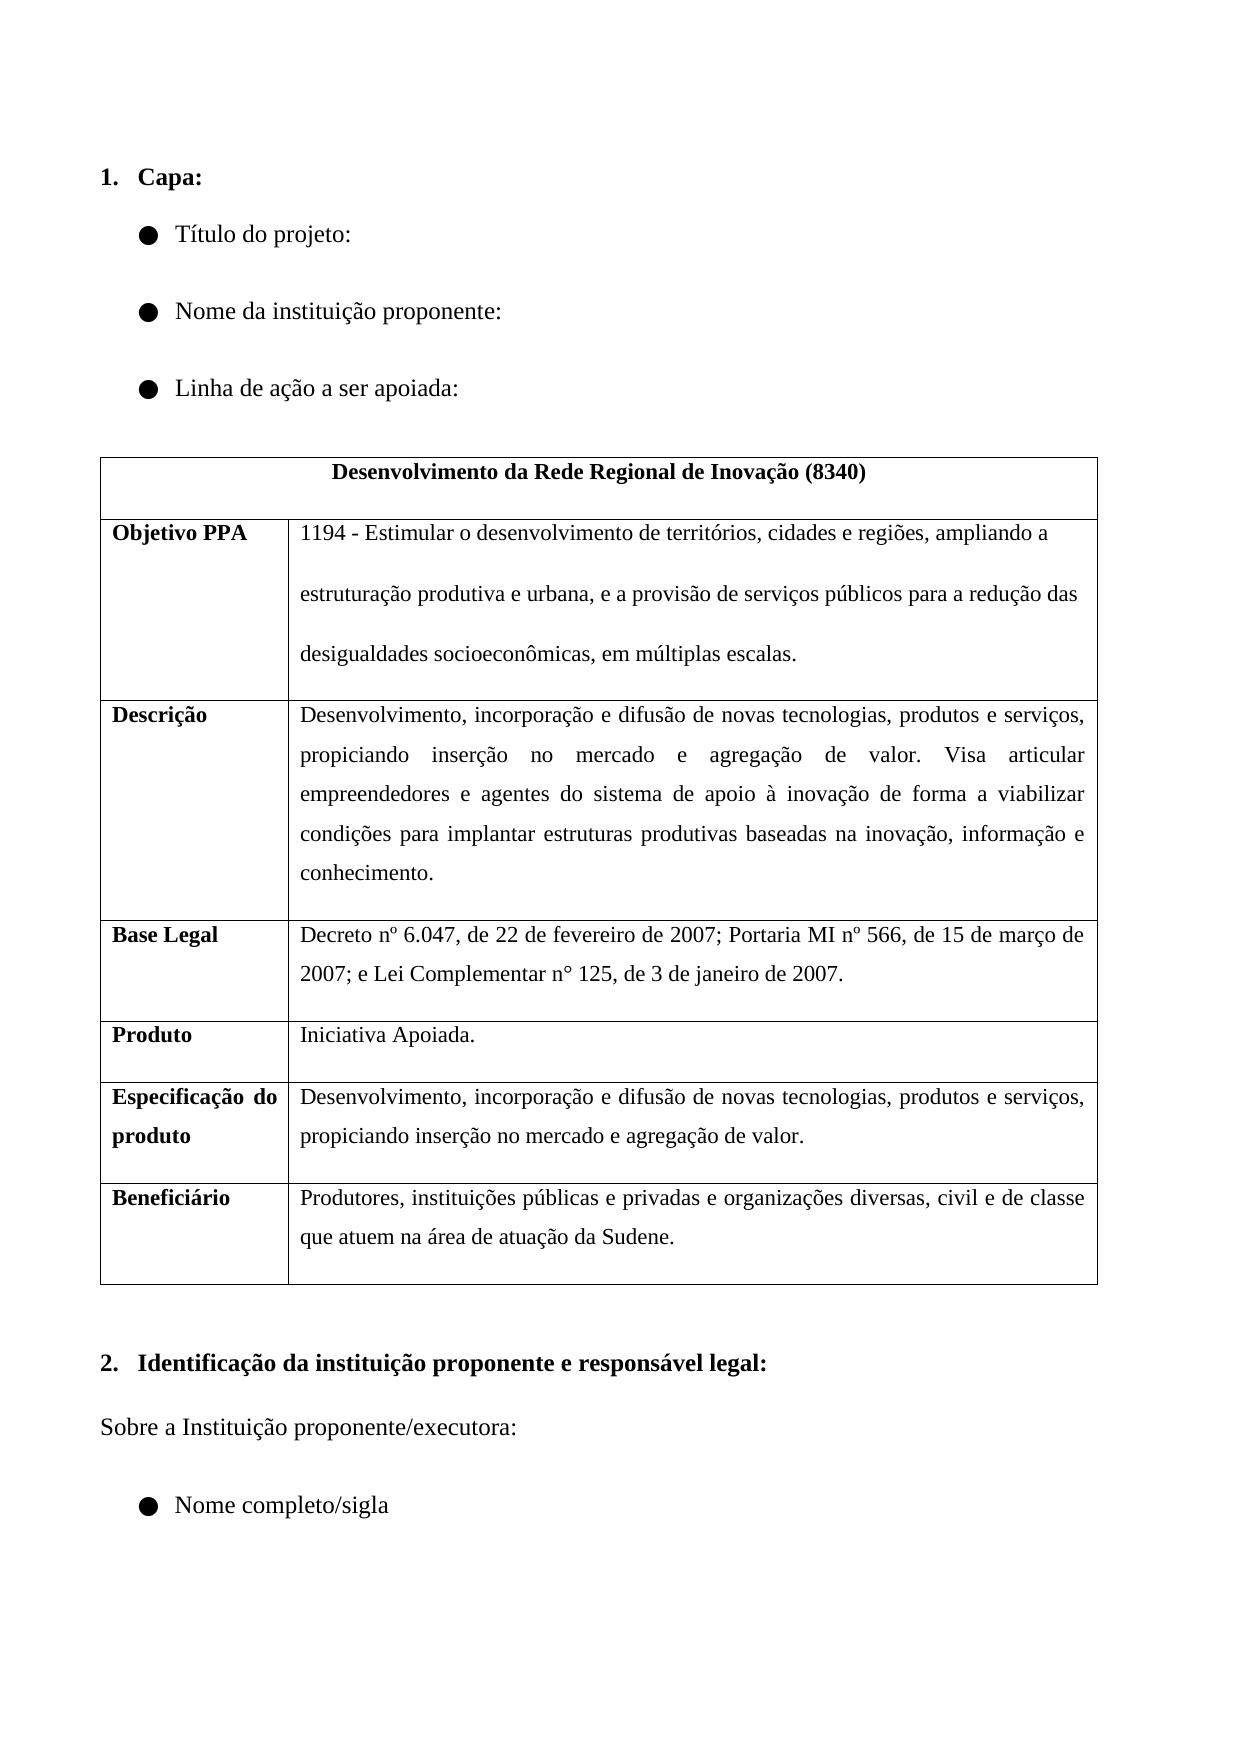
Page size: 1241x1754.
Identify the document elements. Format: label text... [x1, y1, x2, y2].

table_cell Base Legal [101, 921, 288, 1021]
table_cell Desenvolvimento, incorporação e difusão de novas tecnologias, produtos e serviços, propiciando inserção no mercado e agregação de valor. [289, 1083, 1097, 1183]
table_cell Beneficiário [101, 1184, 288, 1283]
table_cell Descrição [101, 701, 288, 920]
list Identificação da instituição proponente e responsável legal: [100, 1348, 1093, 1377]
table_cell Desenvolvimento, incorporação e difusão de novas tecnologias, produtos e serviços, propiciando inserção no mercado e agregação de valor. Visa articular empreendedores e agentes do sistema de apoio à inovação de forma a viabilizar condições para implantar estruturas produtivas baseadas na inovação, informação e conhecimento. [289, 701, 1097, 920]
table_cell 1194 - Estimular o desenvolvimento de territórios, cidades e regiões, ampliando a estruturação produtiva e urbana, e a provisão de serviços públicos para a redução das desigualdades socioeconômicas, em múltiplas escalas. [289, 520, 1097, 700]
table_cell Especificação do produto [101, 1083, 288, 1183]
text Sobre a Instituição proponente/executora: [100, 1412, 1093, 1441]
list Nome completo/sigla [137, 1476, 1093, 1528]
table_cell Decreto nº 6.047, de 22 de fevereiro de 2007; Portaria MI nº 566, de 15 de março de 2007; e Lei Complementar n° 125, de 3 de janeiro de 2007. [289, 921, 1097, 1021]
list Capa: [100, 162, 1093, 191]
list Linha de ação a ser apoiada: [137, 359, 1093, 411]
table_cell Iniciativa Apoiada. [289, 1022, 1097, 1082]
table_header Desenvolvimento da Rede Regional de Inovação (8340) [101, 458, 1097, 518]
list Nome da instituição proponente: [137, 282, 1093, 334]
table_cell Produto [101, 1022, 288, 1082]
table_cell Objetivo PPA [101, 520, 288, 700]
table_cell Produtores, instituições públicas e privadas e organizações diversas, civil e de classe que atuem na área de atuação da Sudene. [289, 1184, 1097, 1283]
list Título do projeto: [137, 206, 1093, 257]
